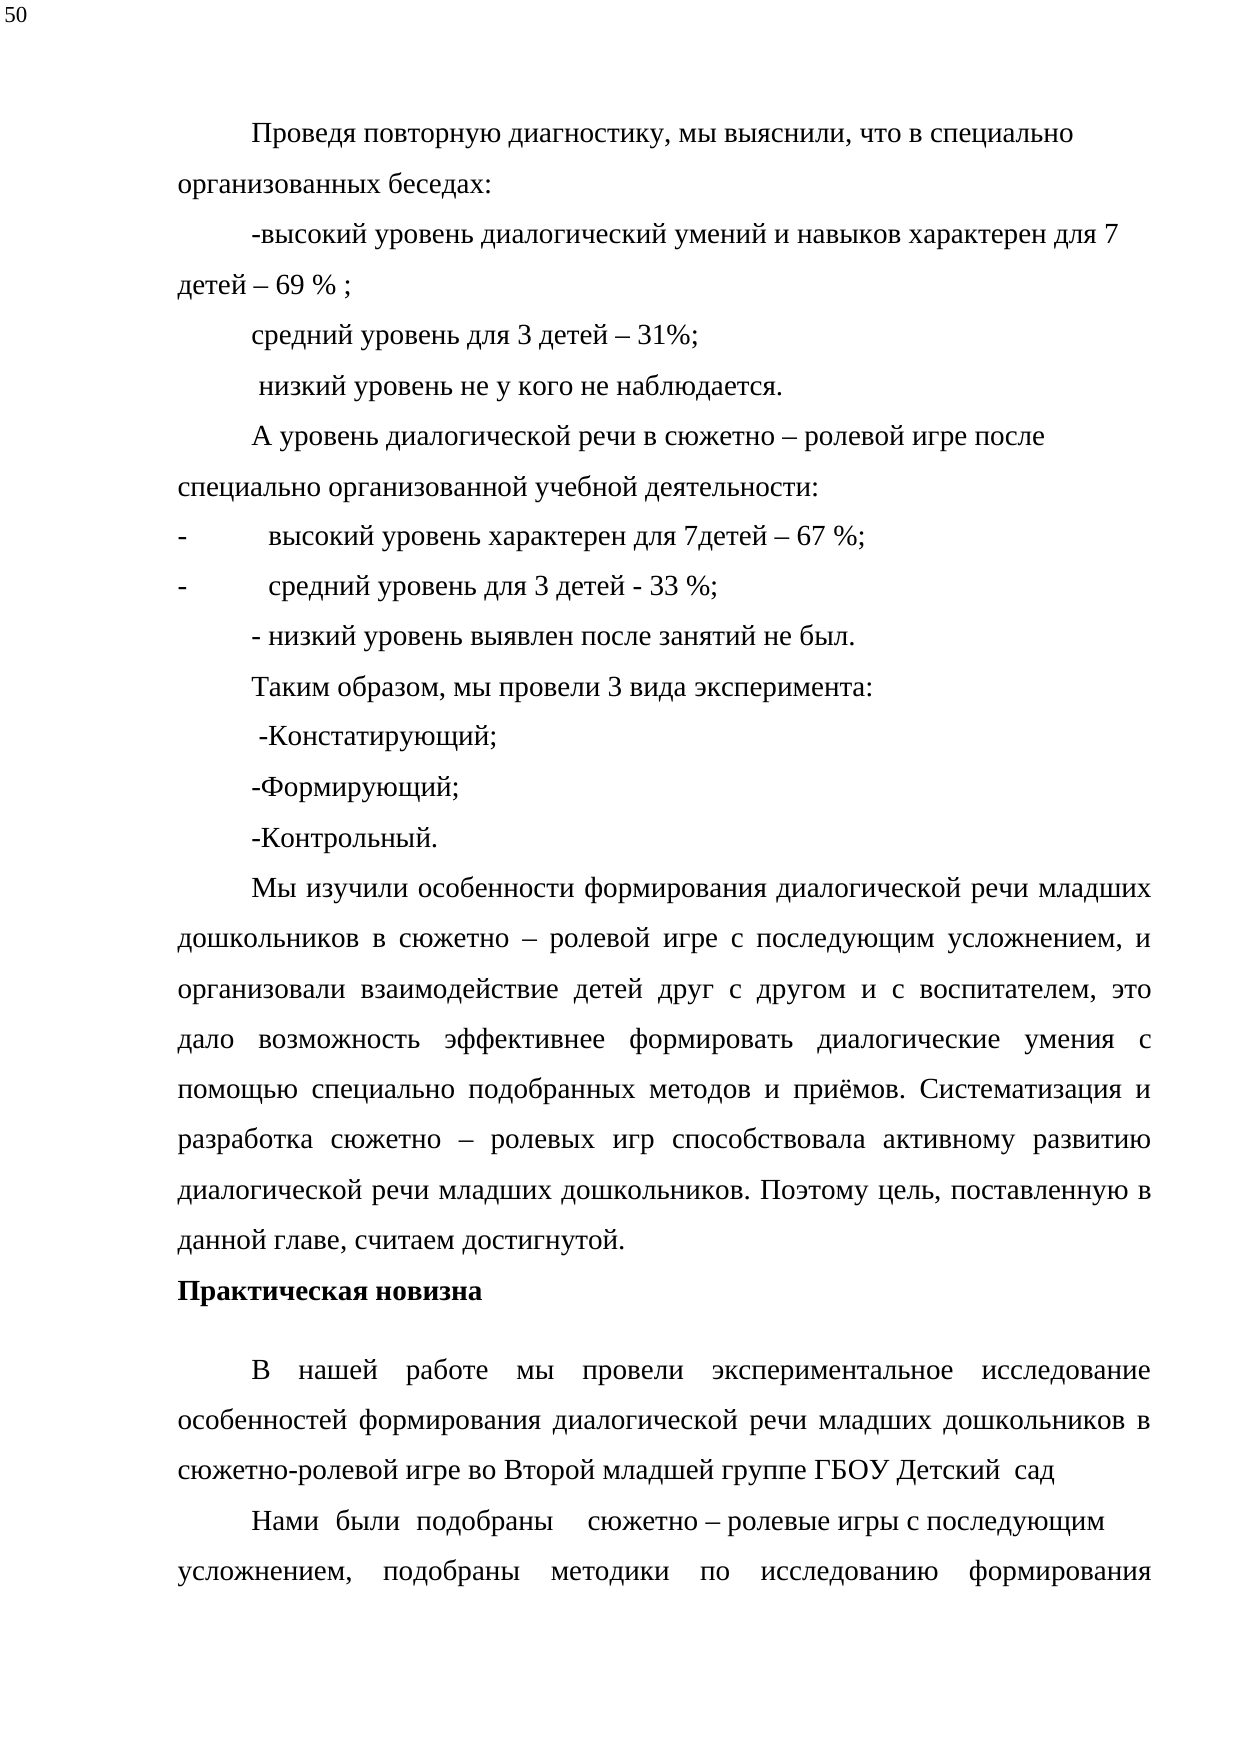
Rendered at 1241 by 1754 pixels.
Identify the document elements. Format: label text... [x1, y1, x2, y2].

text -Формирующий; [251, 769, 1176, 803]
list средний уровень для 3 детей - 33 %; [177, 568, 1176, 602]
subtitle Практическая новизна [177, 1273, 1176, 1307]
list низкий уровень выявлен после занятий не был. Таким образом, мы провели 3 вида эксперимента: [251, 618, 873, 702]
list высокий уровень характерен для 7детей – 67 %; [177, 519, 1176, 552]
text -Констатирующий; [258, 719, 1176, 753]
text В нашей работе мы провели экспериментальное исследование особенностей формирования диалогической речи младших дошкольников в сюжетно-ролевой игре во Второй младшей группе ГБОУ Детский сад [177, 1352, 1152, 1486]
text А уровень диалогической речи в сюжетно – ролевой игре после специально организованной учебной деятельности: [177, 418, 1176, 502]
text Нами были подобраны сюжетно – ролевые игры с последующим усложнением, подобраны методики по исследованию формирования [177, 1503, 1152, 1587]
text -высокий уровень диалогический умений и навыков характерен для 7 детей – 69 % ; [177, 217, 1176, 300]
text -Контрольный. [251, 820, 1176, 853]
text средний уровень для 3 детей – 31%; низкий уровень не у кого не наблюдается. [251, 317, 785, 401]
text Проведя повторную диагностику, мы выяснили, что в специально организованных беседах: [177, 115, 1176, 199]
text Мы изучили особенности формирования диалогической речи младших дошкольников в сюжетно – ролевой игре с последующим усложнением, и организовали взаимодействие детей друг с другом и с воспитателем, это дало возможность эффективнее формировать диалогические умения с помощью специально подобранных методов и приёмов. Систематизация и разработка сюжетно – ролевых игр способствовала активному развитию диалогической речи младших дошкольников. Поэтому цель, поставленную в данной главе, считаем достигнутой. [177, 870, 1152, 1256]
